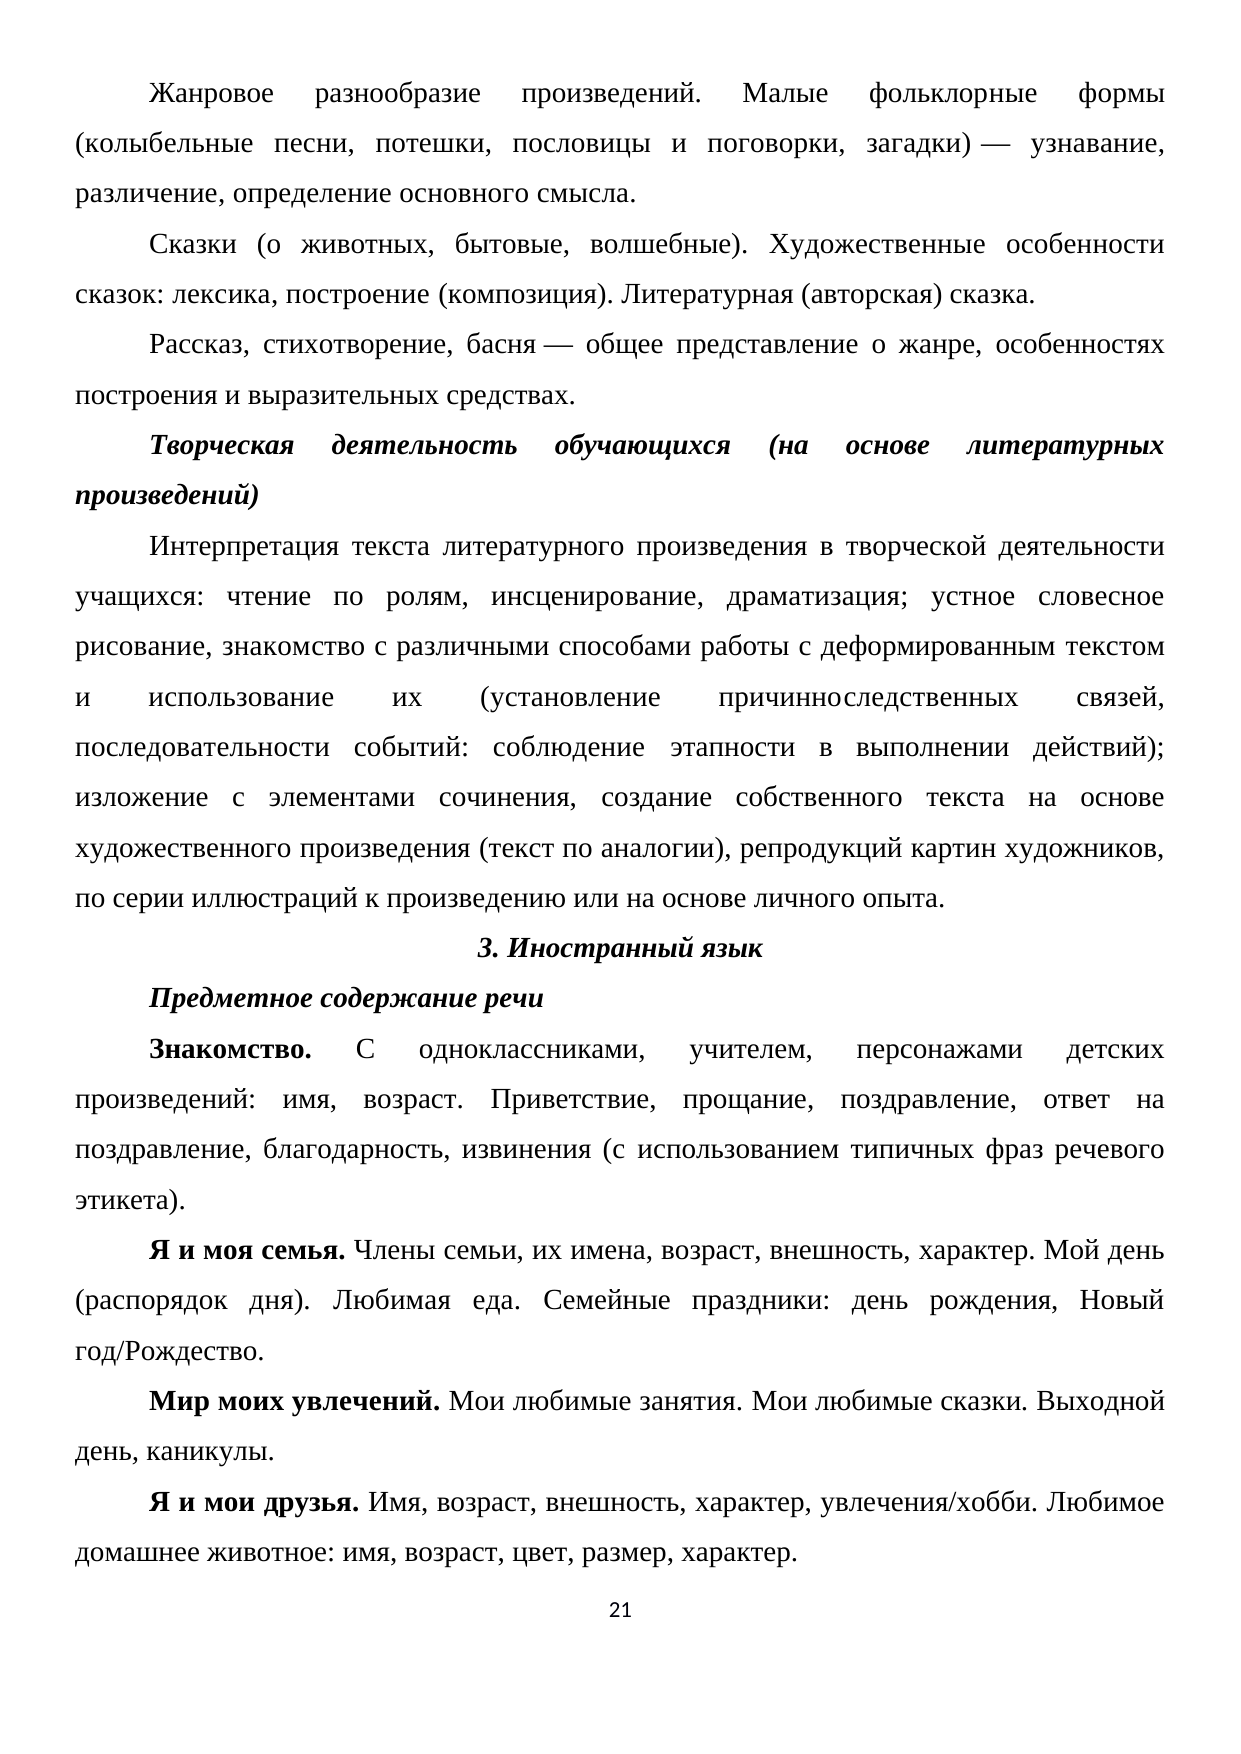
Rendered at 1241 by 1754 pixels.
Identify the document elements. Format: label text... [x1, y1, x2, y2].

text Жанровое разнообразие произведений. Малые фольклорные формы (колыбельные песни, потешки, пословицы и поговорки, загадки) — узнавание, различение, определение основного смысла. [75, 75, 1165, 209]
text Рассказ, стихотворение, басня — общее представление о жанре, особенностях построения и выразительных средствах. [75, 327, 1165, 410]
text Я и моя семья. Члены семьи, их имена, возраст, внешность, характер. Мой день (распорядок дня). Любимая еда. Семейные праздники: день рождения, Новый год/Рождество. [75, 1232, 1165, 1366]
text Предметное содержание речи [75, 981, 1165, 1014]
text Мир моих увлечений. Мои любимые занятия. Мои любимые сказки. Выходной день, каникулы. [75, 1383, 1165, 1467]
text Интерпретация текста литературного произведения в творческой деятельности учащихся: чтение по ролям, инсценирование, драматизация; устное словесное рисование, знакомство с различными способами работы с деформированным текстом и использование их (установление причинно­следственных связей, последовательности событий: соблюдение этапности в выполнении действий); изложение с элементами сочинения, создание собственного текста на основе художественного произведения (текст по аналогии), репродукций картин художников, по серии иллюстраций к произведению или на основе личного опыта. [75, 528, 1165, 913]
text Знакомство. С одноклассниками, учителем, персонажами детских произведений: имя, возраст. Приветствие, прощание, поздравление, ответ на поздравление, благодарность, извинения (с использованием типичных фраз речевого этикета). [75, 1031, 1165, 1215]
text 3. Иностранный язык [75, 930, 1165, 964]
text Сказки (о животных, бытовые, волшебные). Художественные особенности сказок: лексика, построение (композиция). Литературная (авторская) сказка. [75, 226, 1165, 310]
text Творческая деятельность обучающихся (на основе литературных произведений) [75, 427, 1165, 511]
text Я и мои друзья. Имя, возраст, внешность, характер, увлечения/хобби. Любимое домашнее животное: имя, возраст, цвет, размер, характер. [75, 1484, 1165, 1568]
